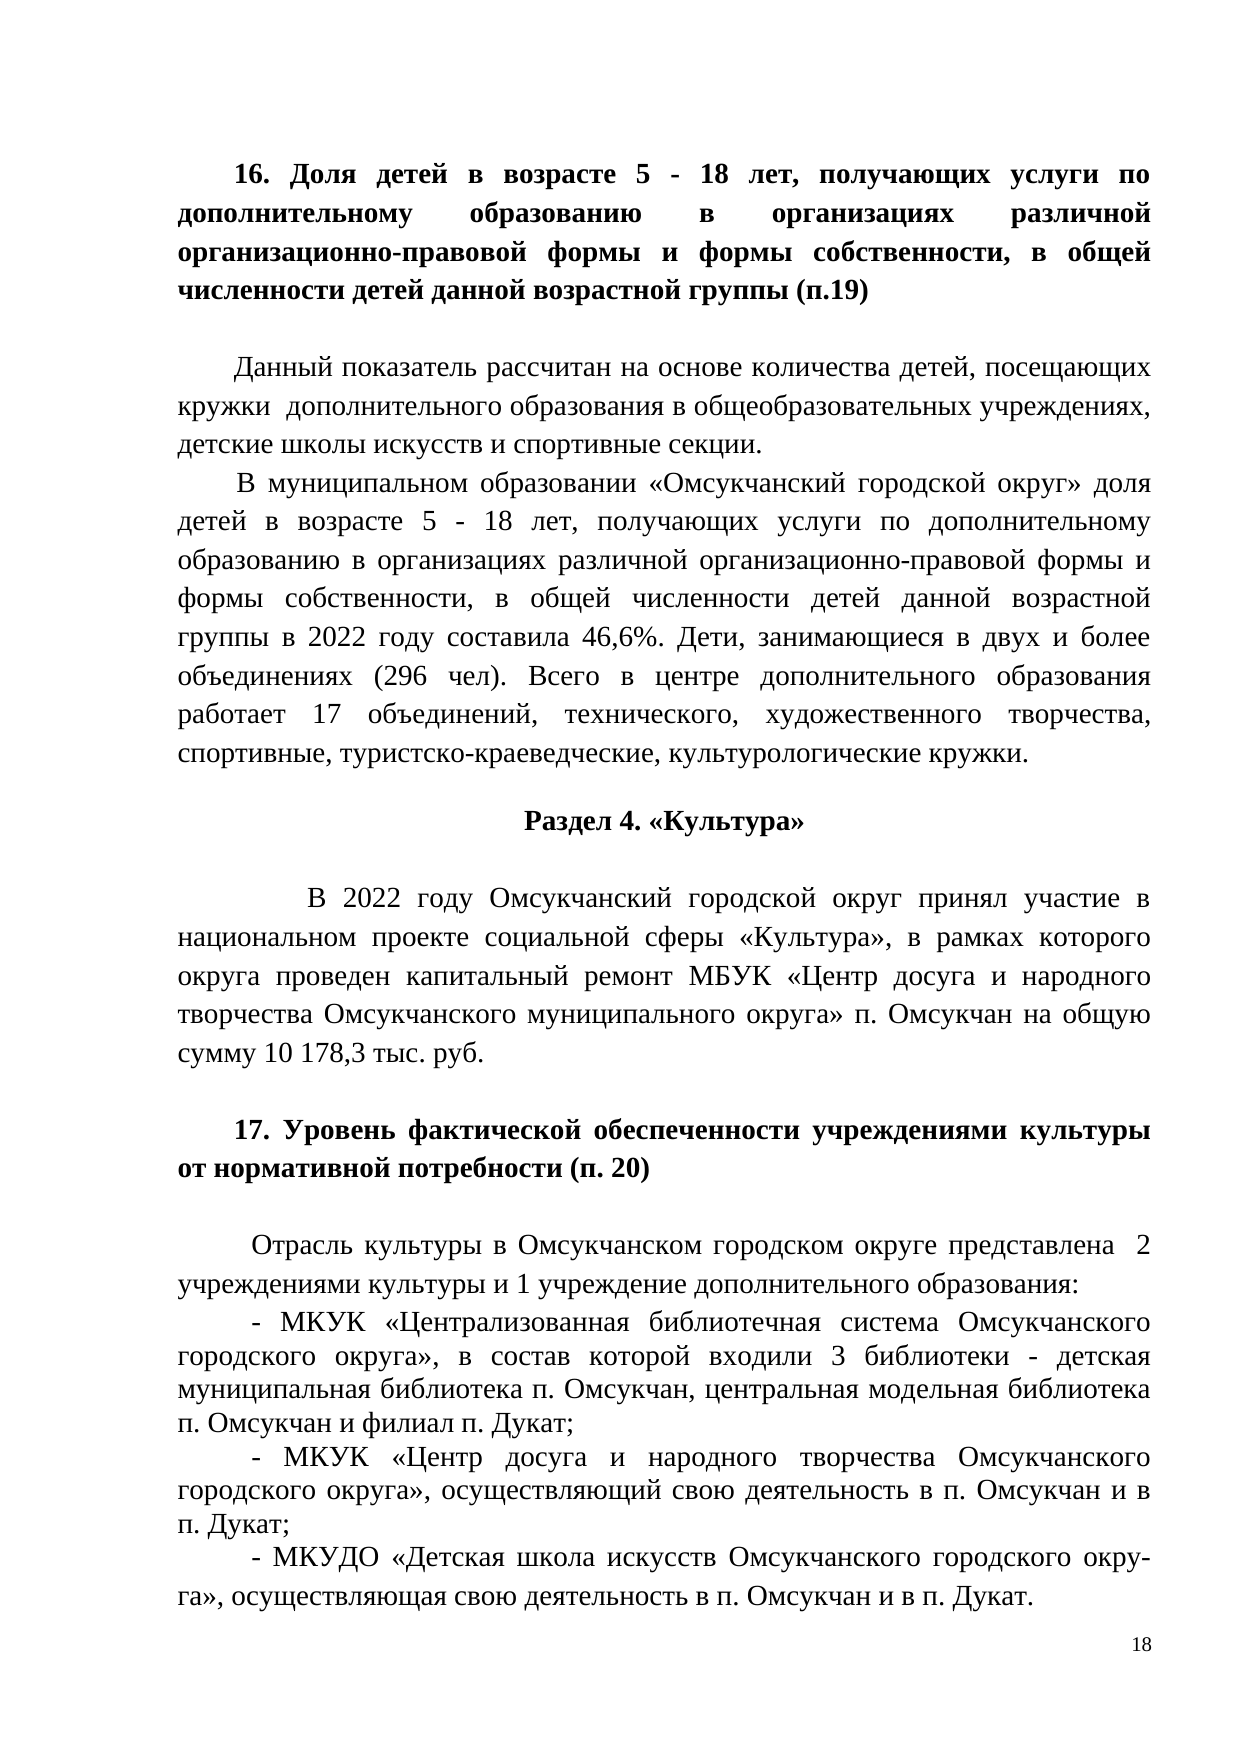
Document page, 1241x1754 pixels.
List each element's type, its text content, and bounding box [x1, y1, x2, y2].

text - МКУК «Централизованная библиотечная система Омсукчанского городского округа», в состав которой входили 3 библиотеки - детская муниципальная библиотека п. Омсукчан, центральная модельная библиотека п. Омсукчан и филиал п. Дукат; [177, 1304, 1152, 1439]
text Раздел 4. «Культура» [177, 803, 1152, 837]
text Данный показатель рассчитан на основе количества детей, посещающих кружки дополнительного образования в общеобразовательных учреждениях, детские школы искусств и спортивные секции. [177, 349, 1152, 460]
text - МКУК «Центр досуга и народного творчества Омсукчанского городского округа», осуществляющий свою деятельность в п. Омсукчан и в п. Дукат; [177, 1439, 1152, 1539]
text В 2022 году Омсукчанский городской округ принял участие в национальном проекте социальной сферы «Культура», в рамках которого округа проведен капитальный ремонт МБУК «Центр досуга и народного творчества Омсукчанского муниципального округа» п. Омсукчан на общую сумму 10 178,3 тыс. руб. [177, 881, 1152, 1068]
text 17. Уровень фактической обеспеченности учреждениями культуры от нормативной потребности (п. 20) [177, 1112, 1152, 1184]
text Отрасль культуры в Омсукчанском городском округе представлена 2 учреждениями культуры и 1 учреждение дополнительного образования: [177, 1227, 1152, 1299]
text 16. Доля детей в возрасте 5 - 18 лет, получающих услуги по дополнительному образованию в организациях различной организационно-правовой формы и формы собственности, в общей численности детей данной возрастной группы (п.19) [177, 157, 1152, 306]
text - МКУДО «Детская школа искусств Омсукчанского городского окру-га», осуществляющая свою деятельность в п. Омсукчан и в п. Дукат. [177, 1539, 1152, 1611]
text В муниципальном образовании «Омсукчанский городской округ» доля детей в возрасте 5 - 18 лет, получающих услуги по дополнительному образованию в организациях различной организационно-правовой формы и формы собственности, в общей численности детей данной возрастной группы в 2022 году составила 46,6%. Дети, занимающиеся в двух и более объединениях (296 чел). Всего в центре дополнительного образования работает 17 объединений, технического, художественного творчества, спортивные, туристско-краеведческие, культурологические кружки. [177, 465, 1152, 768]
